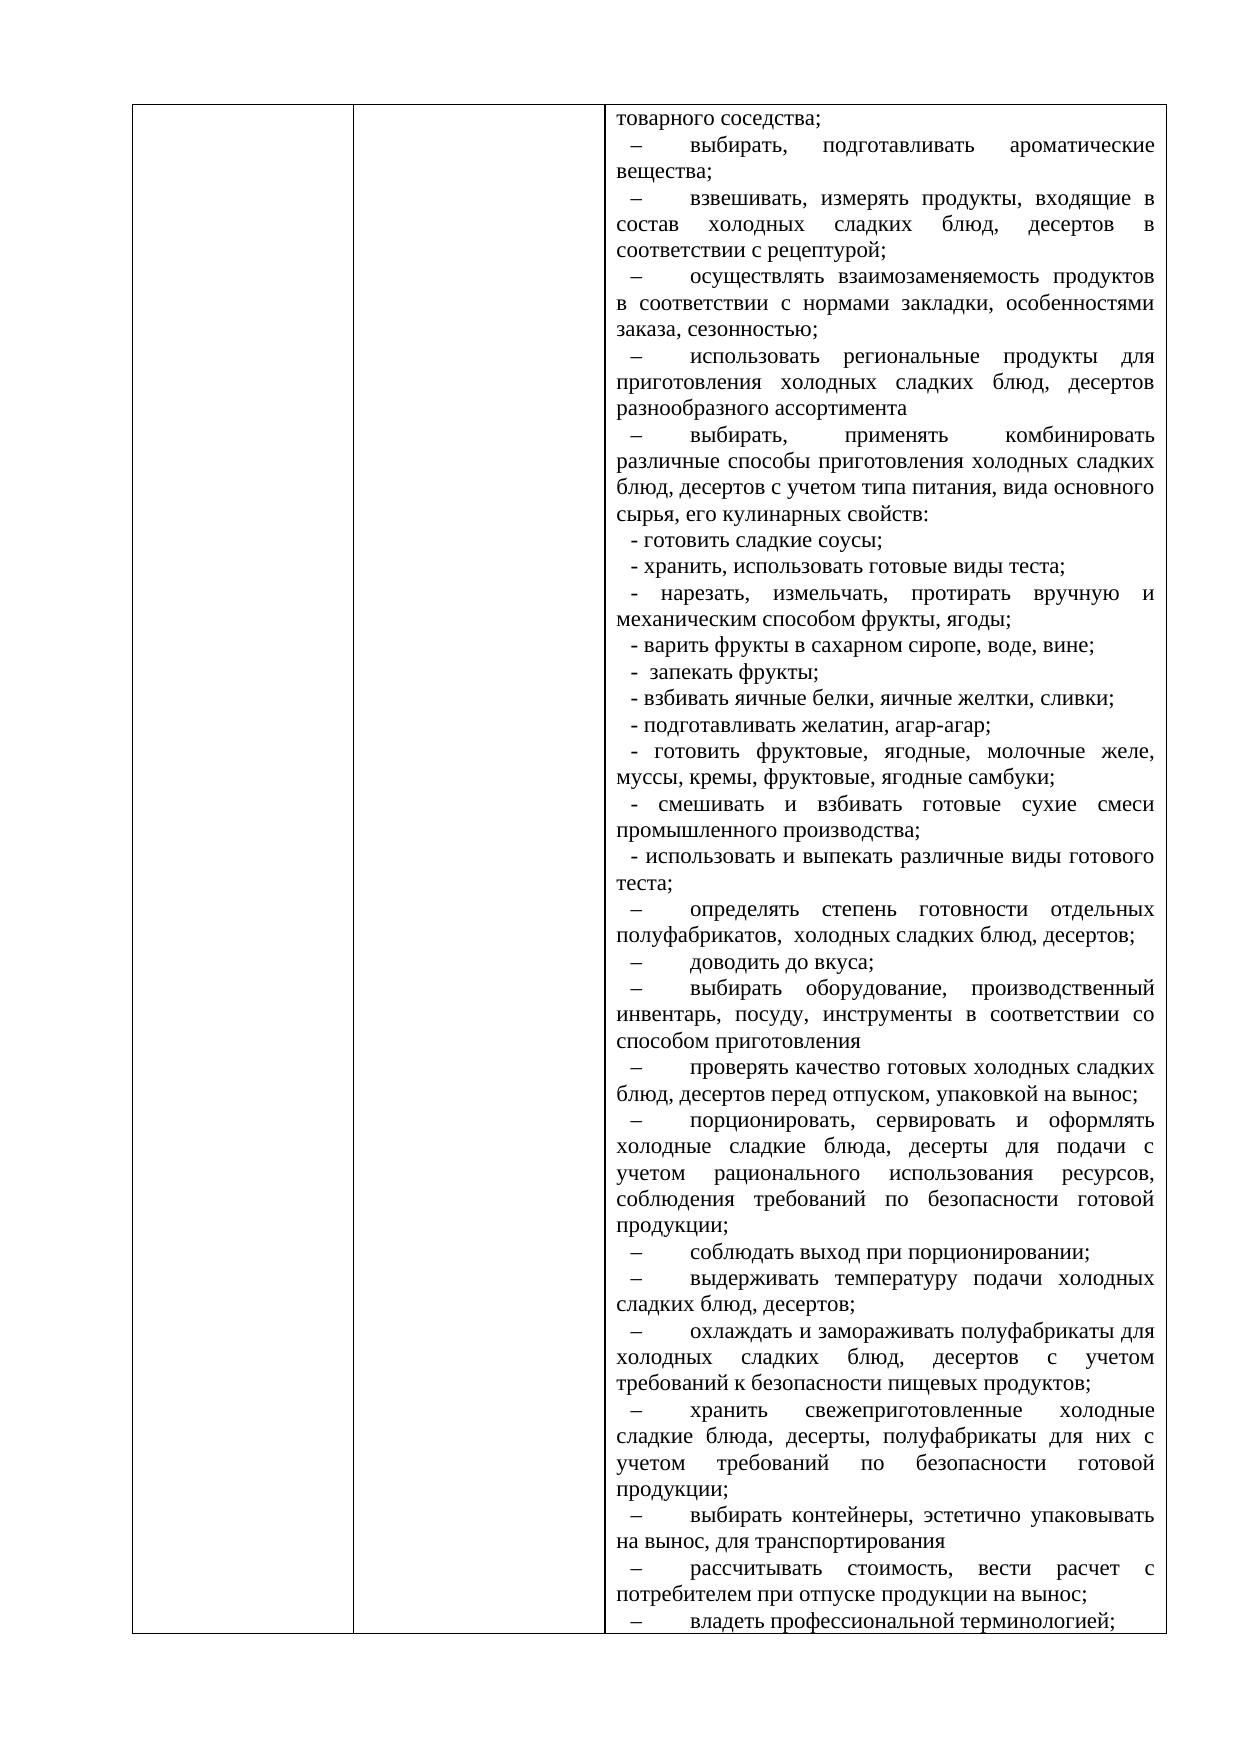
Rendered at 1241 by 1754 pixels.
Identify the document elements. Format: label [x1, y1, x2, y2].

table_cell [606, 105, 1166, 1633]
